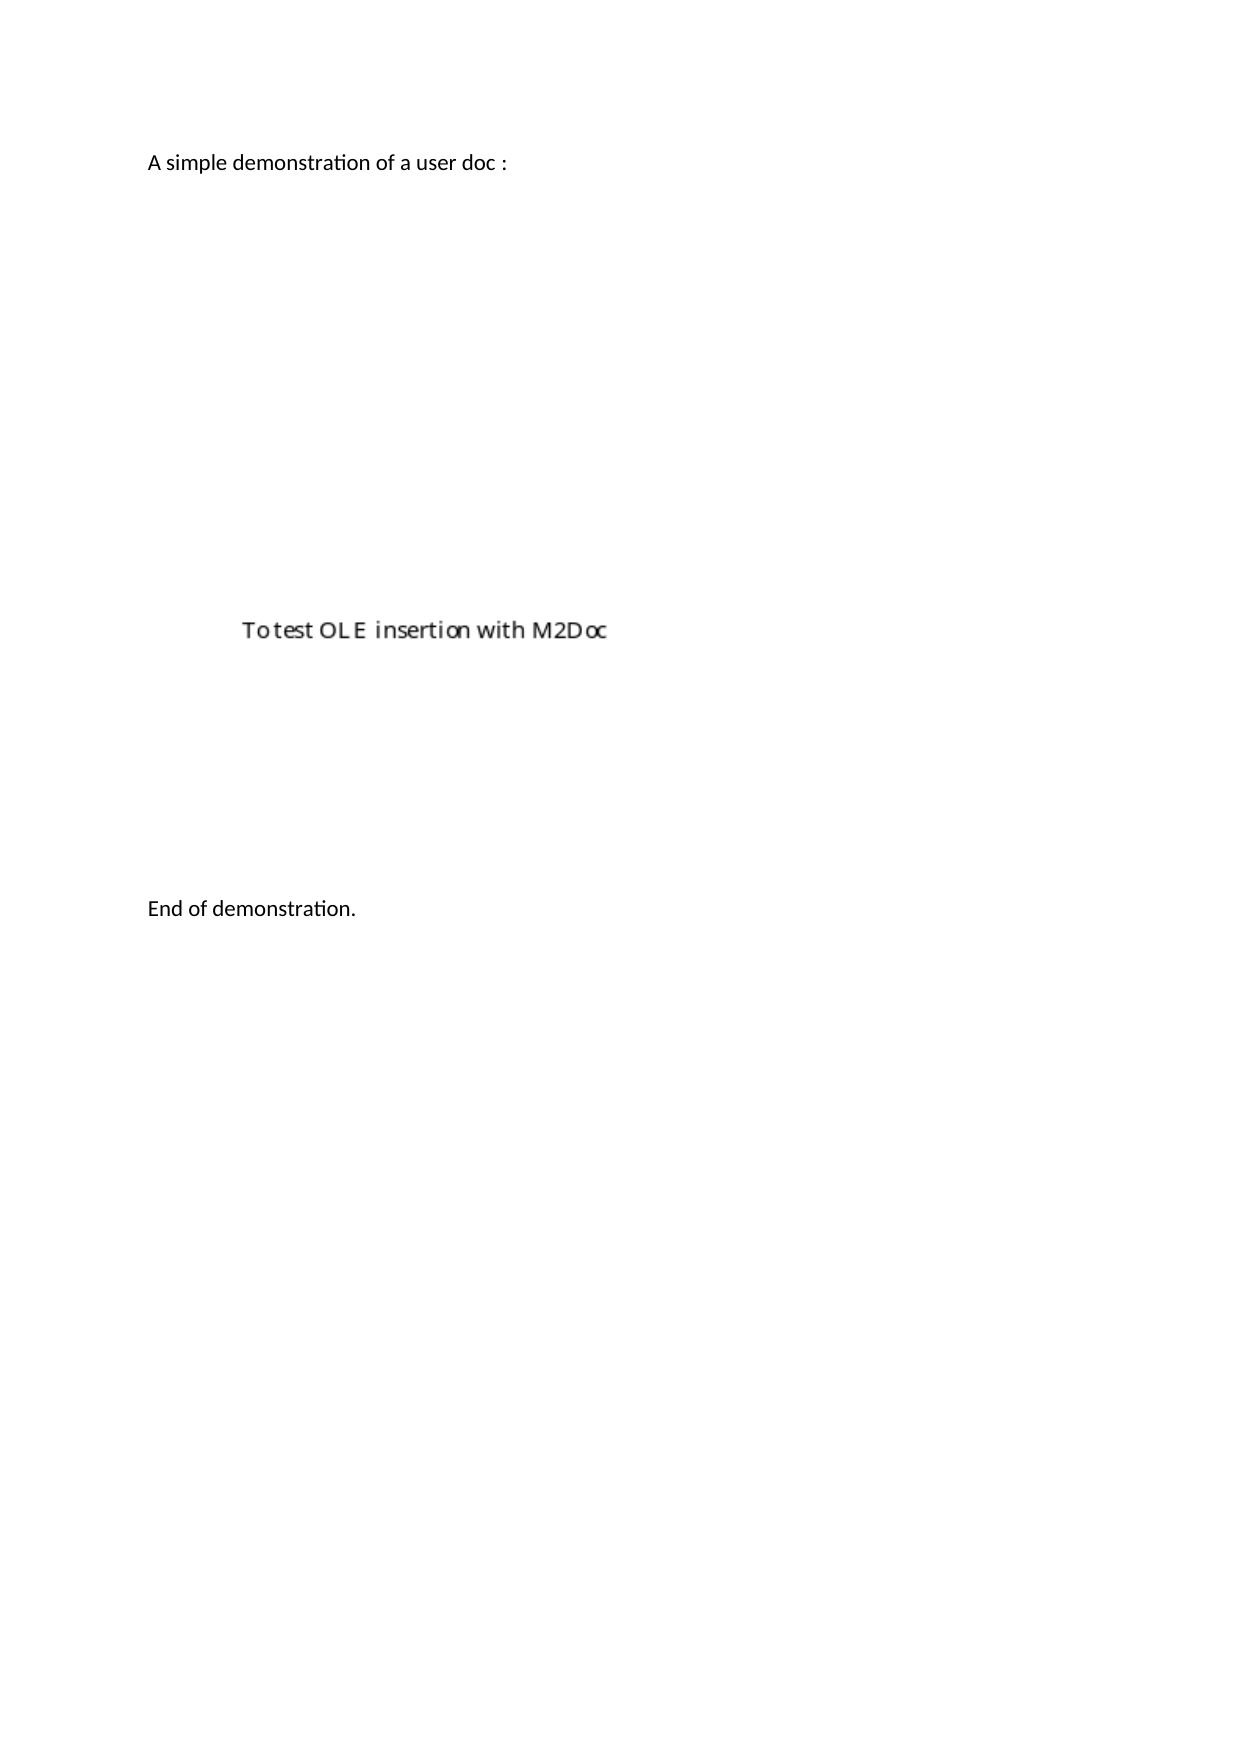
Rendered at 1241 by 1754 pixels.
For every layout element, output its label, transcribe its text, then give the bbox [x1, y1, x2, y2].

text A simple demonstration of a user doc : [148, 148, 1093, 176]
text End of demonstration. [148, 894, 1093, 922]
